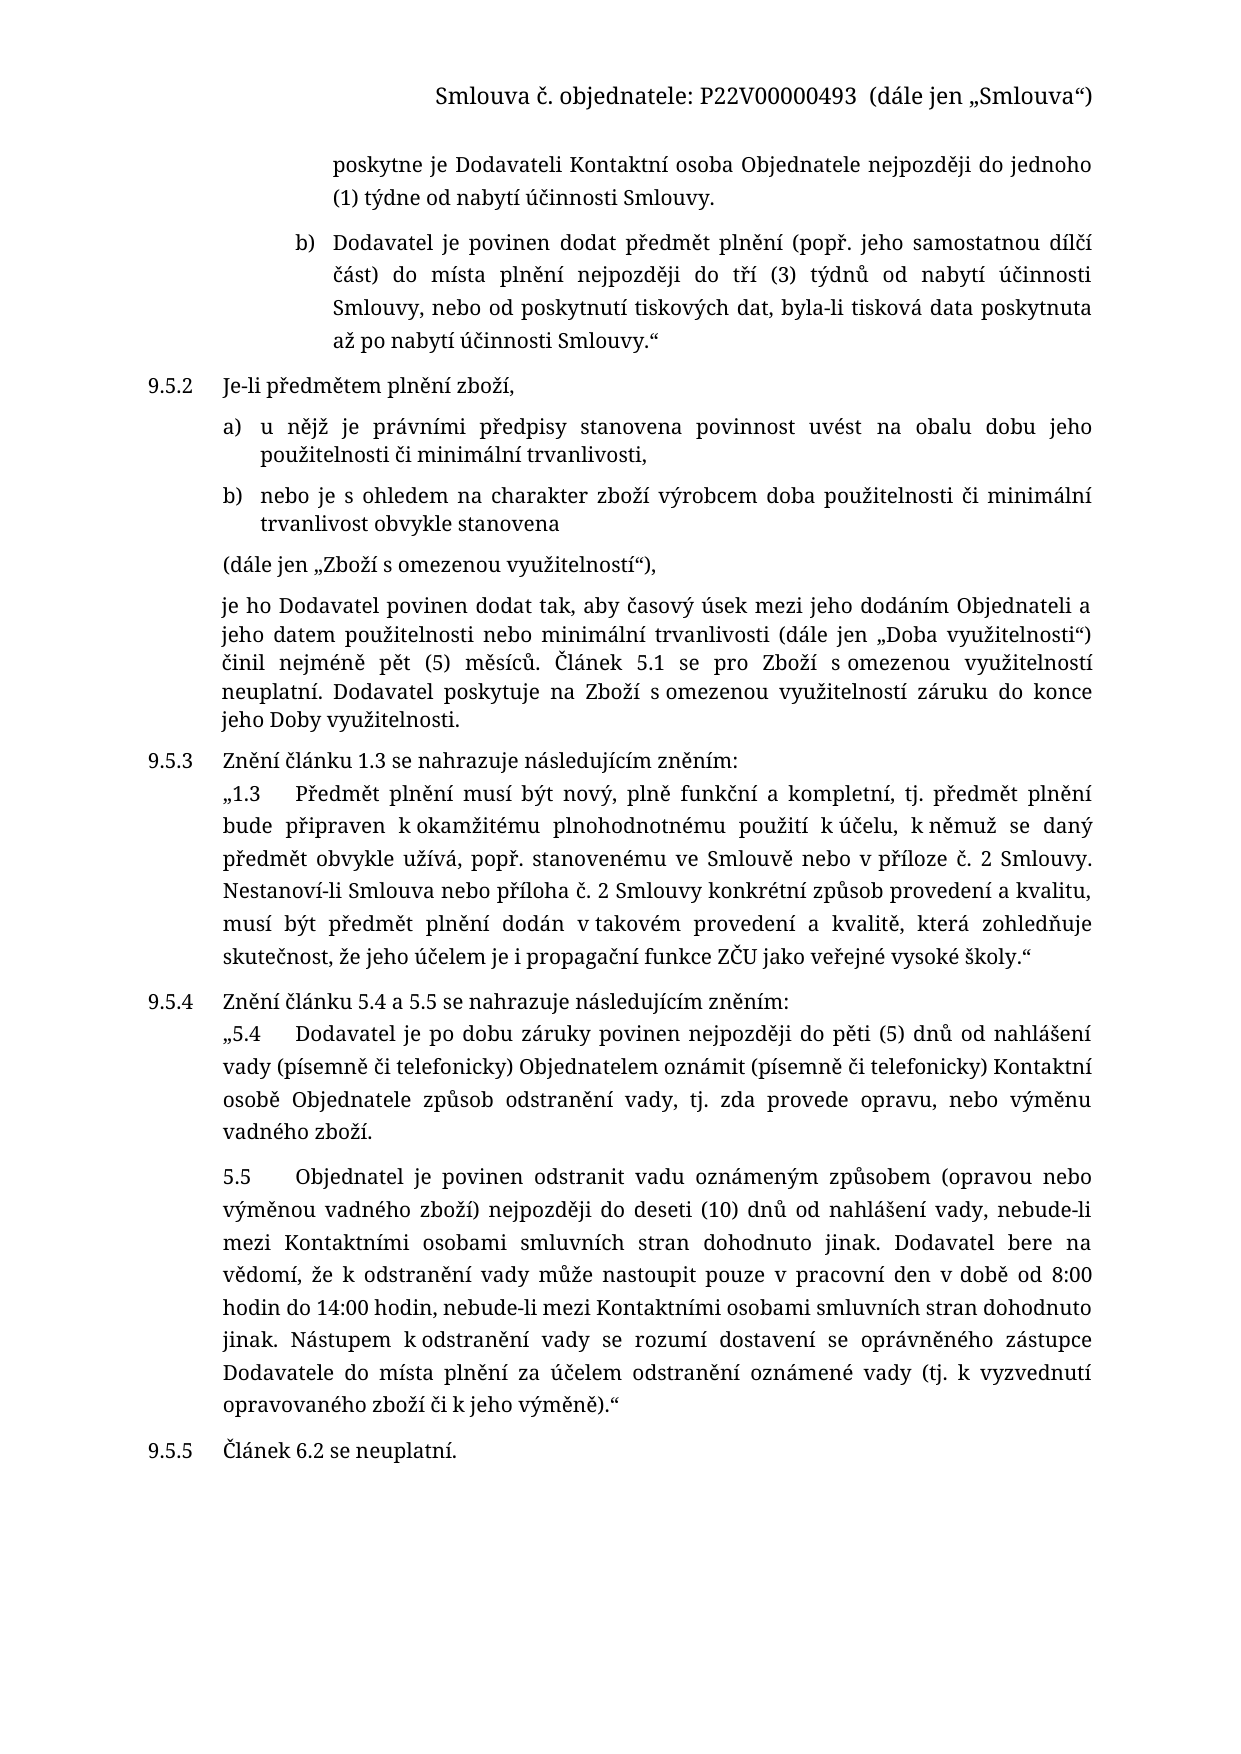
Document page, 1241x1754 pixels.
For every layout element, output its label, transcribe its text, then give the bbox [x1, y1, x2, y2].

list nebo je s ohledem na charakter zboží výrobcem doba použitelnosti či minimální trvanlivost obvykle stanovena [223, 481, 1093, 538]
list u nějž je právními předpisy stanovena povinnost uvést na obalu dobu jeho použitelnosti či minimální trvanlivosti, [223, 412, 1093, 469]
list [295, 150, 1093, 211]
text je ho Dodavatel povinen dodat tak, aby časový úsek mezi jeho dodáním Objednateli a jeho datem použitelnosti nebo minimální trvanlivosti (dále jen „Doba využitelnosti“) činil nejméně pět (5) měsíců. Článek 5.1 se pro Zboží s omezenou využitelností neuplatní. Dodavatel poskytuje na Zboží s omezenou využitelností záruku do konce jeho Doby využitelnosti. [221, 591, 1093, 734]
list Znění článku 5.4 a 5.5 se nahrazuje následujícím zněním: [148, 987, 1093, 1015]
list 5.5 Objednatel je povinen odstranit vadu oznámeným způsobem (opravou nebo výměnou vadného zboží) nejpozději do deseti (10) dnů od nahlášení vady, nebude-li mezi Kontaktními osobami smluvních stran dohodnuto jinak. Dodavatel bere na vědomí, že k odstranění vady může nastoupit pouze v pracovní den v době od 8:00 hodin do 14:00 hodin, nebude-li mezi Kontaktními osobami smluvních stran dohodnuto jinak. Nástupem k odstranění vady se rozumí dostavení se oprávněného zástupce Dodavatele do místa plnění za účelem odstranění oznámené vady (tj. k vyzvednutí opravovaného zboží či k jeho výměně).“ [223, 1162, 1093, 1419]
text (dále jen „Zboží s omezenou využitelností“), [223, 551, 1093, 579]
list Znění článku 1.3 se nahrazuje následujícím zněním: [148, 746, 1093, 774]
list „5.4 Dodavatel je po dobu záruky povinen nejpozději do pěti (5) dnů od nahlášení vady (písemně či telefonicky) Objednatelem oznámit (písemně či telefonicky) Kontaktní osobě Objednatele způsob odstranění vady, tj. zda provede opravu, nebo výměnu vadného zboží. [223, 1019, 1093, 1146]
list Dodavatel je povinen dodat předmět plnění (popř. jeho samostatnou dílčí část) do místa plnění nejpozději do tří (3) týdnů od nabytí účinnosti Smlouvy, nebo od poskytnutí tiskových dat, byla-li tisková data poskytnuta až po nabytí účinnosti Smlouvy.“ [295, 228, 1093, 354]
list Článek 6.2 se neuplatní. [148, 1436, 1093, 1464]
list „1.3 Předmět plnění musí být nový, plně funkční a kompletní, tj. předmět plnění bude připraven k okamžitému plnohodnotnému použití k účelu, k němuž se daný předmět obvykle užívá, popř. stanovenému ve Smlouvě nebo v příloze č. 2 Smlouvy. Nestanoví-li Smlouva nebo příloha č. 2 Smlouvy konkrétní způsob provedení a kvalitu, musí být předmět plnění dodán v takovém provedení a kvalitě, která zohledňuje skutečnost, že jeho účelem je i propagační funkce ZČU jako veřejné vysoké školy.“ [223, 779, 1093, 970]
list Je-li předmětem plnění zboží, [148, 371, 1093, 399]
